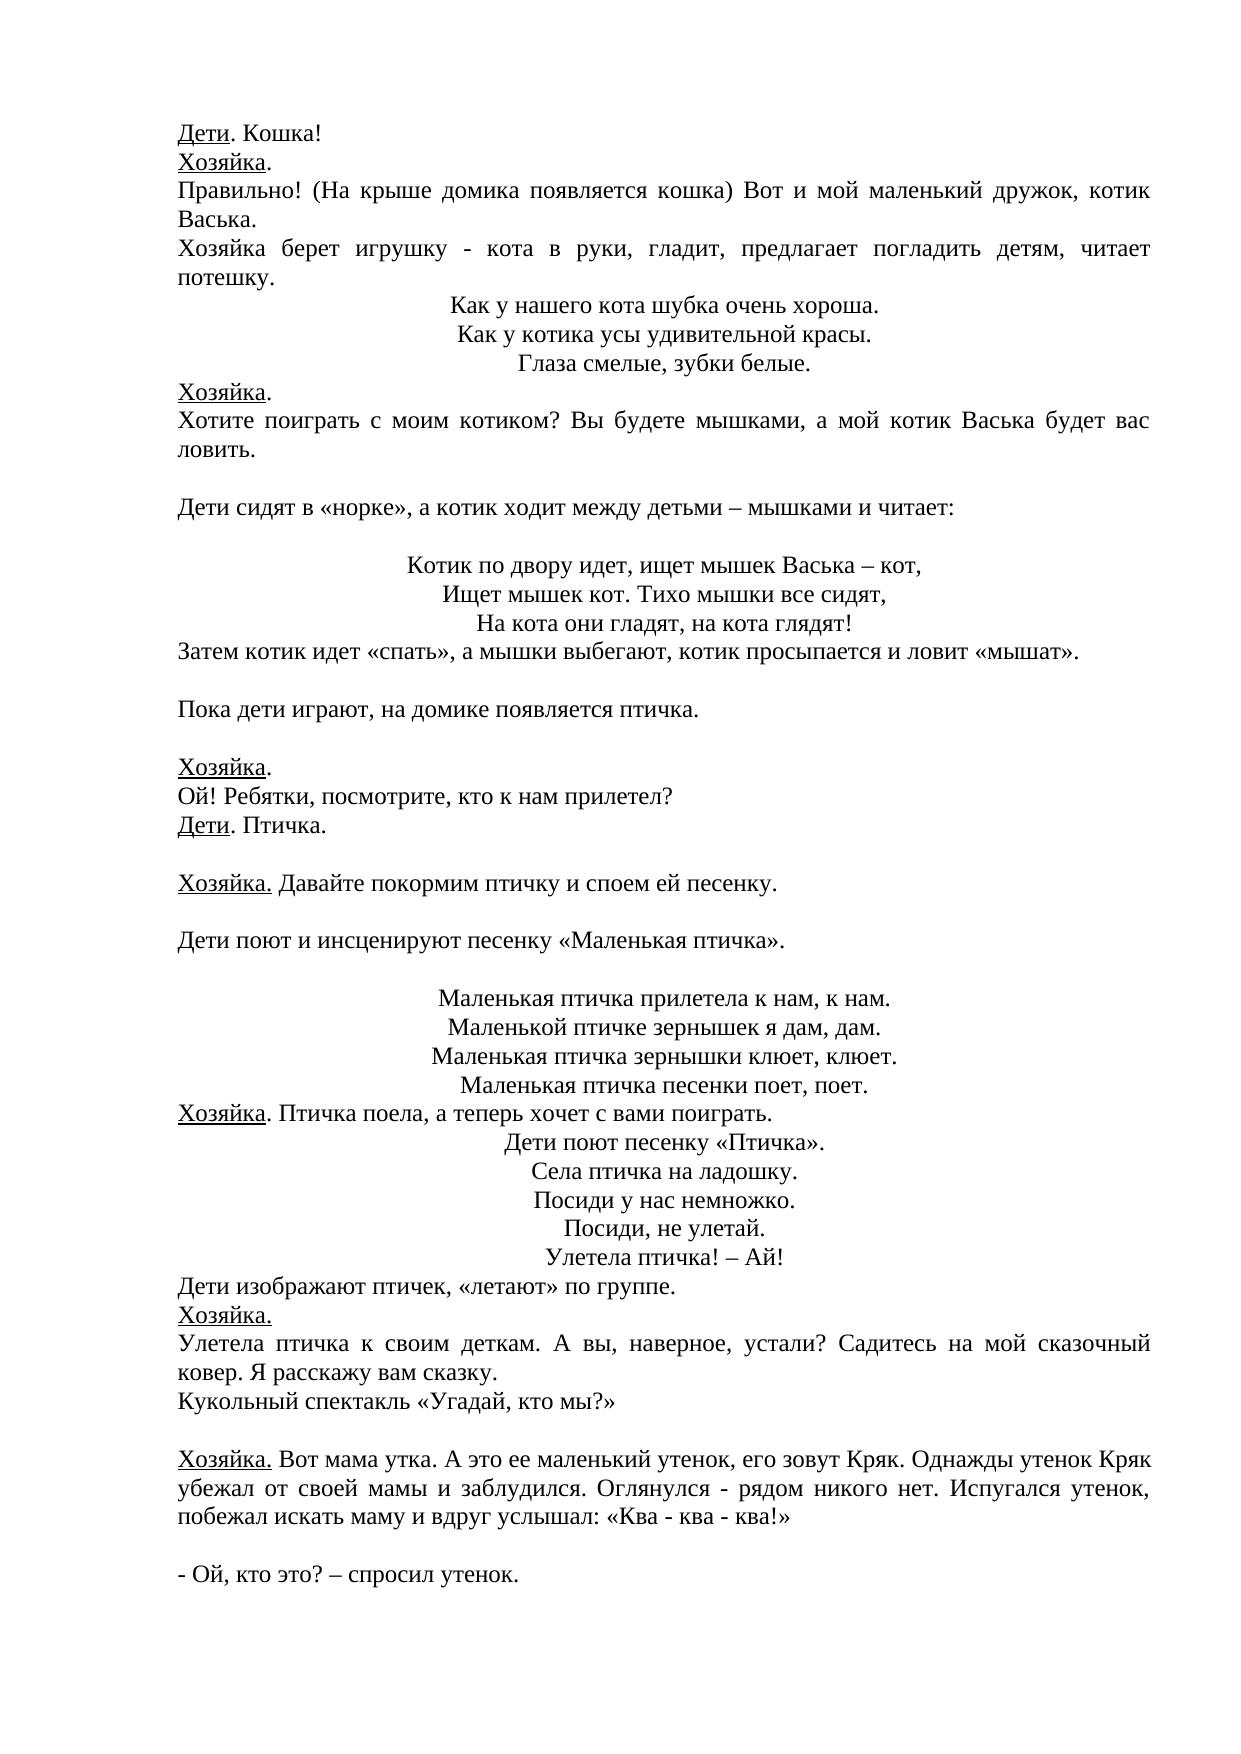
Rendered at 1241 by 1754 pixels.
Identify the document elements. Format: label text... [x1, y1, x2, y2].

text - Ой, кто это? – спросил утенок. [177, 1559, 1152, 1588]
text Хозяйка. [177, 377, 1152, 406]
text Пока дети играют, на домике появляется птичка. [177, 694, 1152, 723]
text Дети изображают птичек, «летают» по группе. [177, 1271, 1152, 1300]
text Улетела птичка! – Ай! [177, 1242, 1152, 1271]
text Села птичка на ладошку. [177, 1156, 1152, 1185]
text Хозяйка. [177, 752, 1152, 781]
text Правильно! (На крыше домика появляется кошка) Вот и мой маленький дружок, котик Васька. [177, 176, 1152, 233]
text Ищет мышек кот. Тихо мышки все сидят, [177, 579, 1152, 608]
text Хозяйка. [177, 1300, 1152, 1328]
text Как у котика усы удивительной красы. [177, 319, 1152, 348]
text Хозяйка. [177, 147, 1152, 176]
text Кукольный спектакль «Угадай, кто мы?» [177, 1386, 1152, 1415]
text Дети. Птичка. [177, 810, 1152, 838]
text Дети. Кошка! [177, 118, 1152, 147]
text Дети сидят в «норке», а котик ходит между детьми – мышками и читает: [177, 492, 1152, 521]
text Маленькая птичка прилетела к нам, к нам. [177, 983, 1152, 1012]
text Котик по двору идет, ищет мышек Васька – кот, [177, 550, 1152, 579]
text Хозяйка. Птичка поела, а теперь хочет с вами поиграть. [177, 1098, 1152, 1127]
text Улетела птичка к своим деткам. А вы, наверное, устали? Садитесь на мой сказочный ковер. Я расскажу вам сказку. [177, 1328, 1152, 1386]
text Маленькая птичка песенки поет, поет. [177, 1070, 1152, 1098]
text Хозяйка. Вот мама утка. А это ее маленький утенок, его зовут Кряк. Однажды утенок Кряк убежал от своей мамы и заблудился. Оглянулся - рядом никого нет. Испугался утенок, побежал искать маму и вдруг услышал: «Ква - ква - ква!» [177, 1444, 1152, 1530]
text На кота они гладят, на кота глядят! [177, 608, 1152, 636]
text Посиди, не улетай. [177, 1213, 1152, 1242]
text Маленькой птичке зернышек я дам, дам. [177, 1012, 1152, 1041]
text Хозяйка берет игрушку - кота в руки, гладит, предлагает погладить детям, читает потешку. [177, 233, 1152, 291]
text Ой! Ребятки, посмотрите, кто к нам прилетел? [177, 781, 1152, 810]
text Хотите поиграть с моим котиком? Вы будете мышками, а мой котик Васька будет вас ловить. [177, 406, 1152, 463]
text Дети поют и инсценируют песенку «Маленькая птичка». [177, 926, 1152, 954]
text Глаза смелые, зубки белые. [177, 348, 1152, 377]
text Посиди у нас немножко. [177, 1185, 1152, 1213]
text Дети поют песенку «Птичка». [177, 1127, 1152, 1156]
text Маленькая птичка зернышки клюет, клюет. [177, 1041, 1152, 1070]
text Как у нашего кота шубка очень хороша. [177, 291, 1152, 319]
text Хозяйка. Давайте покормим птичку и споем ей песенку. [177, 868, 1152, 896]
text Затем котик идет «спать», а мышки выбегают, котик просыпается и ловит «мышат». [177, 636, 1152, 665]
